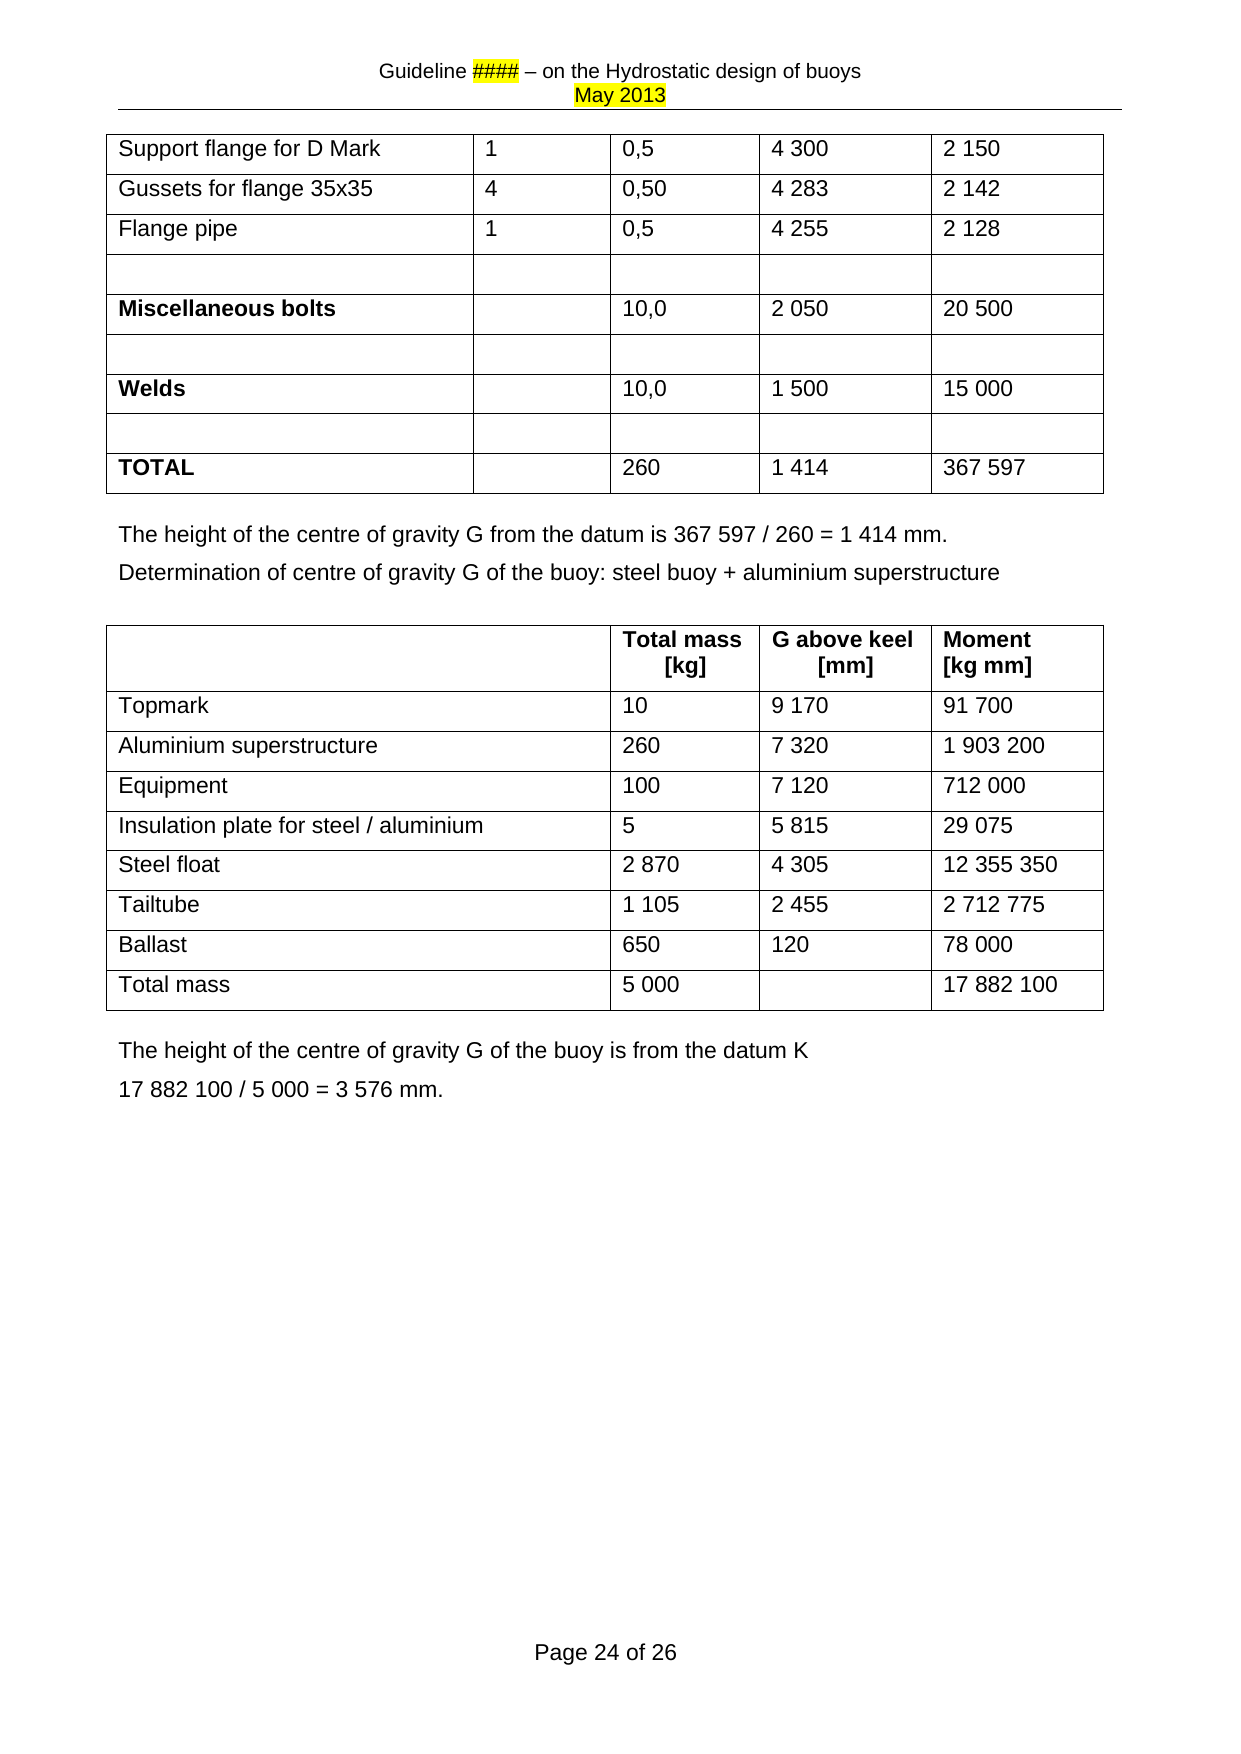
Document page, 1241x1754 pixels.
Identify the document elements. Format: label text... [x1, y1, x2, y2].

table_header [107, 626, 610, 691]
table_cell 367 597 [932, 454, 1103, 493]
table_cell 100 [611, 772, 759, 811]
table_cell 29 075 [932, 812, 1103, 850]
table_cell 1 [474, 135, 610, 174]
table_cell 260 [611, 454, 759, 493]
table_cell Flange pipe [107, 215, 473, 254]
table_cell 4 300 [760, 135, 931, 174]
table_cell [932, 255, 1103, 294]
table_cell Insulation plate for steel / aluminium [107, 812, 610, 850]
table_cell 2 455 [760, 891, 931, 930]
table_cell [474, 255, 610, 294]
table_cell 17 882 100 [932, 971, 1103, 1010]
table_cell 0,50 [611, 175, 759, 214]
table_cell 712 000 [932, 772, 1103, 811]
table_cell Total mass [107, 971, 610, 1010]
table_cell 20 500 [932, 295, 1103, 333]
table_cell 260 [611, 732, 759, 771]
table_cell 7 120 [760, 772, 931, 811]
table_cell 9 170 [760, 692, 931, 731]
table_cell 1 500 [760, 375, 931, 413]
table_cell 1 903 200 [932, 732, 1103, 771]
table_cell 1 105 [611, 891, 759, 930]
table_header Moment [kg mm] [932, 626, 1103, 691]
table_cell [474, 295, 610, 333]
table_cell [107, 414, 473, 453]
table_cell 650 [611, 931, 759, 970]
table_cell 0,5 [611, 215, 759, 254]
table_cell 12 355 350 [932, 851, 1103, 890]
table_cell TOTAL [107, 454, 473, 493]
table_cell Welds [107, 375, 473, 413]
table_cell 5 [611, 812, 759, 850]
text The height of the centre of gravity G of the buoy is from the datum K [118, 1037, 1122, 1064]
table_cell [107, 335, 473, 373]
table_cell Tailtube [107, 891, 610, 930]
table_cell 2 712 775 [932, 891, 1103, 930]
table_cell 5 815 [760, 812, 931, 850]
table_cell 7 320 [760, 732, 931, 771]
table_cell [611, 414, 759, 453]
table_cell 0,5 [611, 135, 759, 174]
table_cell 10 [611, 692, 759, 731]
table_cell [760, 335, 931, 373]
text The height of the centre of gravity G from the datum is 367 597 / 260 = 1 414 mm. [118, 521, 1122, 547]
table_cell Steel float [107, 851, 610, 890]
table_cell 2 050 [760, 295, 931, 333]
table_cell [760, 971, 931, 1010]
table_cell 4 [474, 175, 610, 214]
table_cell 2 150 [932, 135, 1103, 174]
table_cell Topmark [107, 692, 610, 731]
table_cell 91 700 [932, 692, 1103, 731]
table_cell Miscellaneous bolts [107, 295, 473, 333]
table_cell Support flange for D Mark [107, 135, 473, 174]
table_cell [107, 255, 473, 294]
table_cell Aluminium superstructure [107, 732, 610, 771]
table_cell 120 [760, 931, 931, 970]
table_header Total mass [kg] [611, 626, 759, 691]
text Determination of centre of gravity G of the buoy: steel buoy + aluminium superstructure [118, 559, 1122, 586]
table_cell 2 142 [932, 175, 1103, 214]
table_cell Gussets for flange 35x35 [107, 175, 473, 214]
table_cell 4 305 [760, 851, 931, 890]
table_cell [474, 335, 610, 373]
table_cell 4 255 [760, 215, 931, 254]
table_cell 15 000 [932, 375, 1103, 413]
table_cell 1 [474, 215, 610, 254]
table_header G above keel [mm] [760, 626, 931, 691]
table_cell 78 000 [932, 931, 1103, 970]
table_cell [474, 454, 610, 493]
text 17 882 100 / 5 000 = 3 576 mm. [118, 1076, 1122, 1103]
table_cell [760, 255, 931, 294]
table_cell [932, 335, 1103, 373]
table_cell [611, 255, 759, 294]
table_cell 5 000 [611, 971, 759, 1010]
table_cell [474, 414, 610, 453]
table_cell Equipment [107, 772, 610, 811]
table_cell 2 870 [611, 851, 759, 890]
table_cell 10,0 [611, 295, 759, 333]
table_cell 1 414 [760, 454, 931, 493]
table_cell 2 128 [932, 215, 1103, 254]
table_cell [611, 335, 759, 373]
table_cell 10,0 [611, 375, 759, 413]
table_cell [474, 375, 610, 413]
table_cell [760, 414, 931, 453]
table_cell 4 283 [760, 175, 931, 214]
table_cell Ballast [107, 931, 610, 970]
table_cell [932, 414, 1103, 453]
